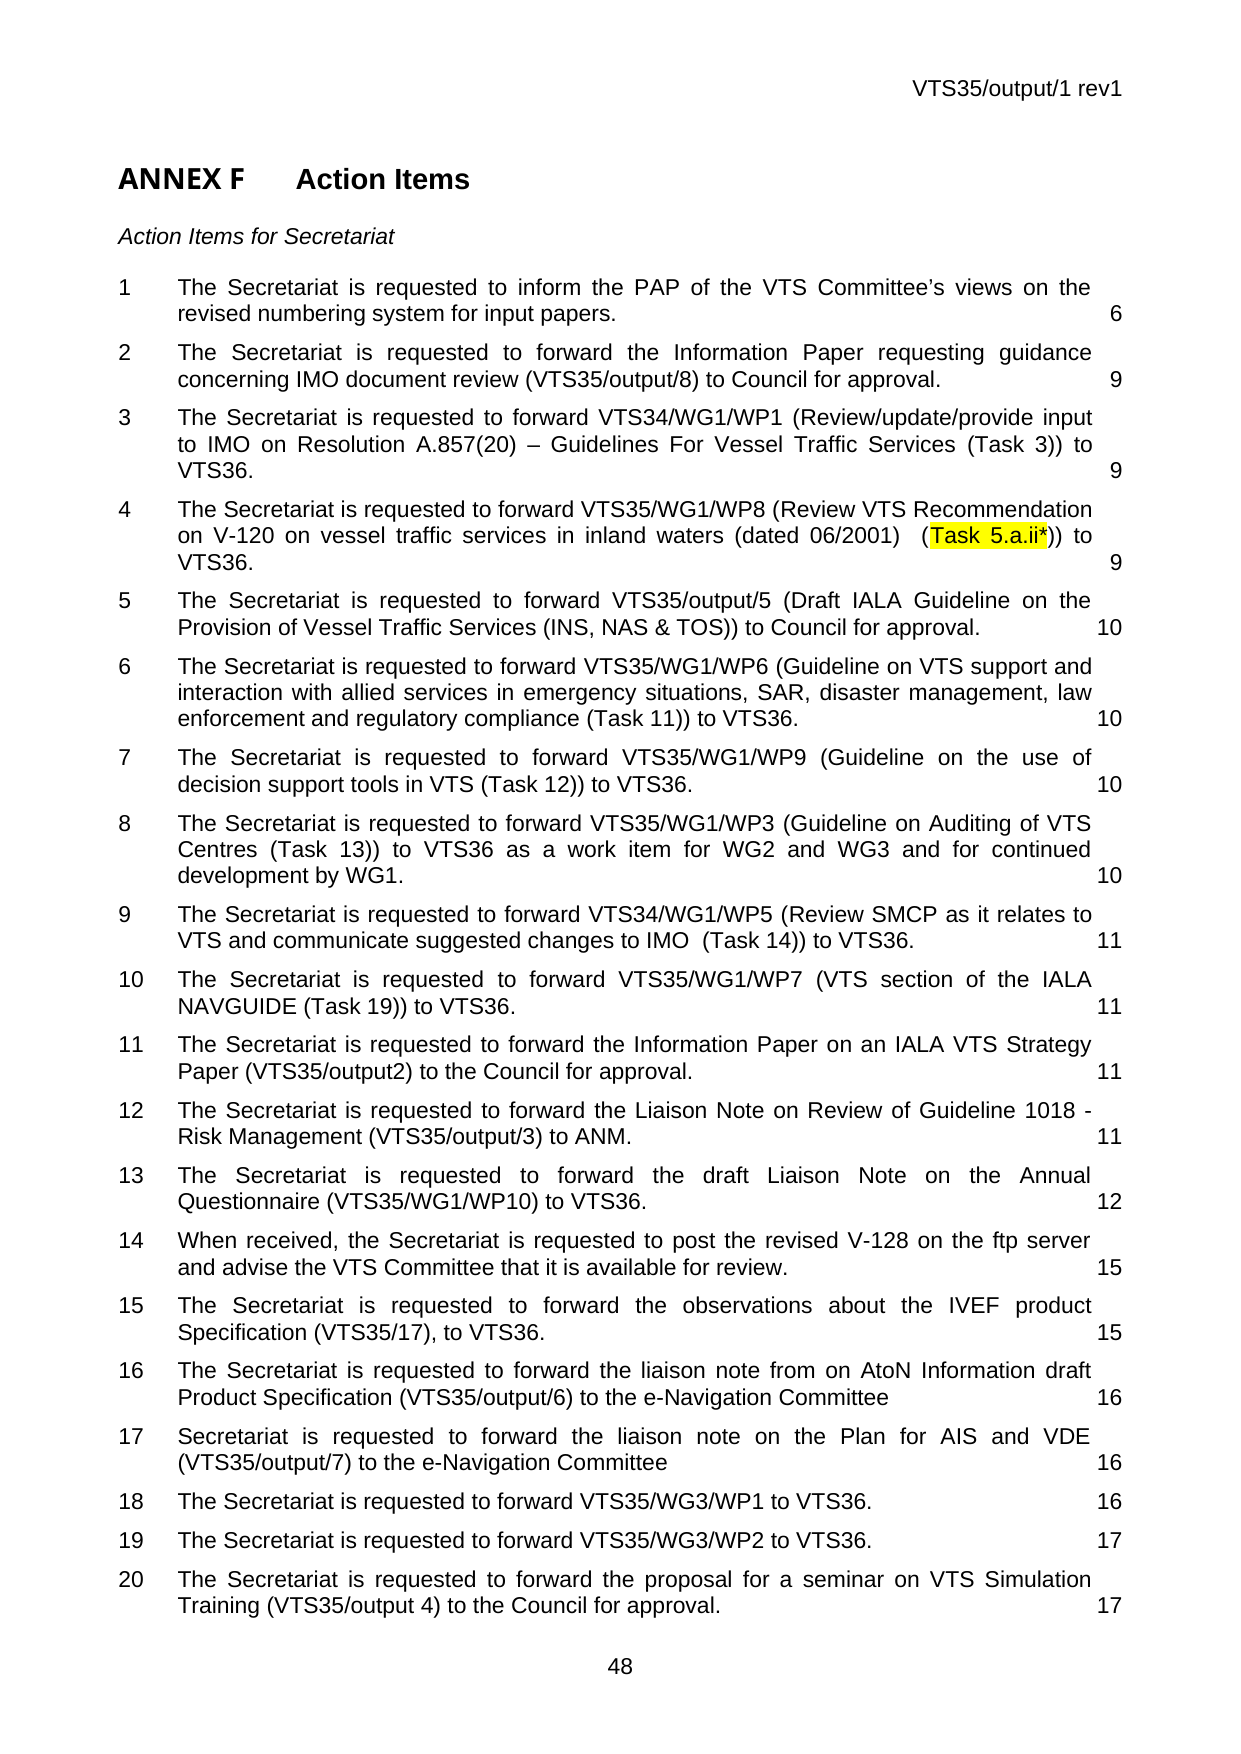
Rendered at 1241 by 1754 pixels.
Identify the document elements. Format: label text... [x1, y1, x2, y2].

text Action Items for Secretariat [118, 223, 1122, 249]
text The Secretariat is requested to forward the proposal for a seminar on VTS Simulation Training (VTS35/output 4) to the Council for approval. 17 [118, 1566, 1092, 1618]
text The Secretariat is requested to inform the PAP of the VTS Committee’s views on the revised numbering system for input papers. 6 [118, 274, 1092, 327]
text The Secretariat is requested to forward the Information Paper requesting guidance concerning IMO document review (VTS35/output/8) to Council for approval. 9 [118, 339, 1092, 392]
text The Secretariat is requested to forward the draft Liaison Note on the Annual Questionnaire (VTS35/WG1/WP10) to VTS36. 12 [118, 1162, 1092, 1214]
text The Secretariat is requested to forward the observations about the IVEF product Specification (VTS35/17), to VTS36. 15 [118, 1292, 1092, 1345]
text Action Items [118, 158, 1122, 198]
text The Secretariat is requested to forward VTS35/WG1/WP6 (Guideline on VTS support and interaction with allied services in emergency situations, SAR, disaster management, law enforcement and regulatory compliance (Task 11)) to VTS36. 10 [118, 653, 1092, 732]
text The Secretariat is requested to forward VTS35/WG1/WP9 (Guideline on the use of decision support tools in VTS (Task 12)) to VTS36. 10 [118, 744, 1092, 797]
text The Secretariat is requested to forward VTS35/WG1/WP8 (Review VTS Recommendation on V-120 on vessel traffic services in inland waters (dated 06/2001) (Task 5.a.ii*)) to VTS36. 9 [118, 496, 1092, 575]
text The Secretariat is requested to forward the Liaison Note on Review of Guideline 1018 - Risk Management (VTS35/output/3) to ANM. 11 [118, 1097, 1092, 1149]
text The Secretariat is requested to forward VTS34/WG1/WP5 (Review SMCP as it relates to VTS and communicate suggested changes to IMO (Task 14)) to VTS36. 11 [118, 901, 1092, 954]
text The Secretariat is requested to forward VTS35/WG3/WP2 to VTS36. 17 [118, 1527, 1092, 1553]
text The Secretariat is requested to forward the Information Paper on an IALA VTS Strategy Paper (VTS35/output2) to the Council for approval. 11 [118, 1031, 1092, 1084]
text The Secretariat is requested to forward VTS35/output/5 (Draft IALA Guideline on the Provision of Vessel Traffic Services (INS, NAS & TOS)) to Council for approval. 10 [118, 587, 1092, 640]
text The Secretariat is requested to forward VTS35/WG1/WP3 (Guideline on Auditing of VTS Centres (Task 13)) to VTS36 as a work item for WG2 and WG3 and for continued development by WG1. 10 [118, 809, 1092, 888]
text The Secretariat is requested to forward VTS35/WG3/WP1 to VTS36. 16 [118, 1488, 1092, 1514]
text The Secretariat is requested to forward VTS35/WG1/WP7 (VTS section of the IALA NAVGUIDE (Task 19)) to VTS36. 11 [118, 966, 1092, 1019]
text When received, the Secretariat is requested to post the revised V-128 on the ftp server and advise the VTS Committee that it is available for review. 15 [118, 1227, 1092, 1280]
text The Secretariat is requested to forward VTS34/WG1/WP1 (Review/update/provide input to IMO on Resolution A.857(20) – Guidelines For Vessel Traffic Services (Task 3)) to VTS36. 9 [118, 404, 1092, 483]
text Secretariat is requested to forward the liaison note on the Plan for AIS and VDE (VTS35/output/7) to the e-Navigation Committee 16 [118, 1423, 1092, 1475]
text The Secretariat is requested to forward the liaison note from on AtoN Information draft Product Specification (VTS35/output/6) to the e-Navigation Committee 16 [118, 1357, 1092, 1410]
